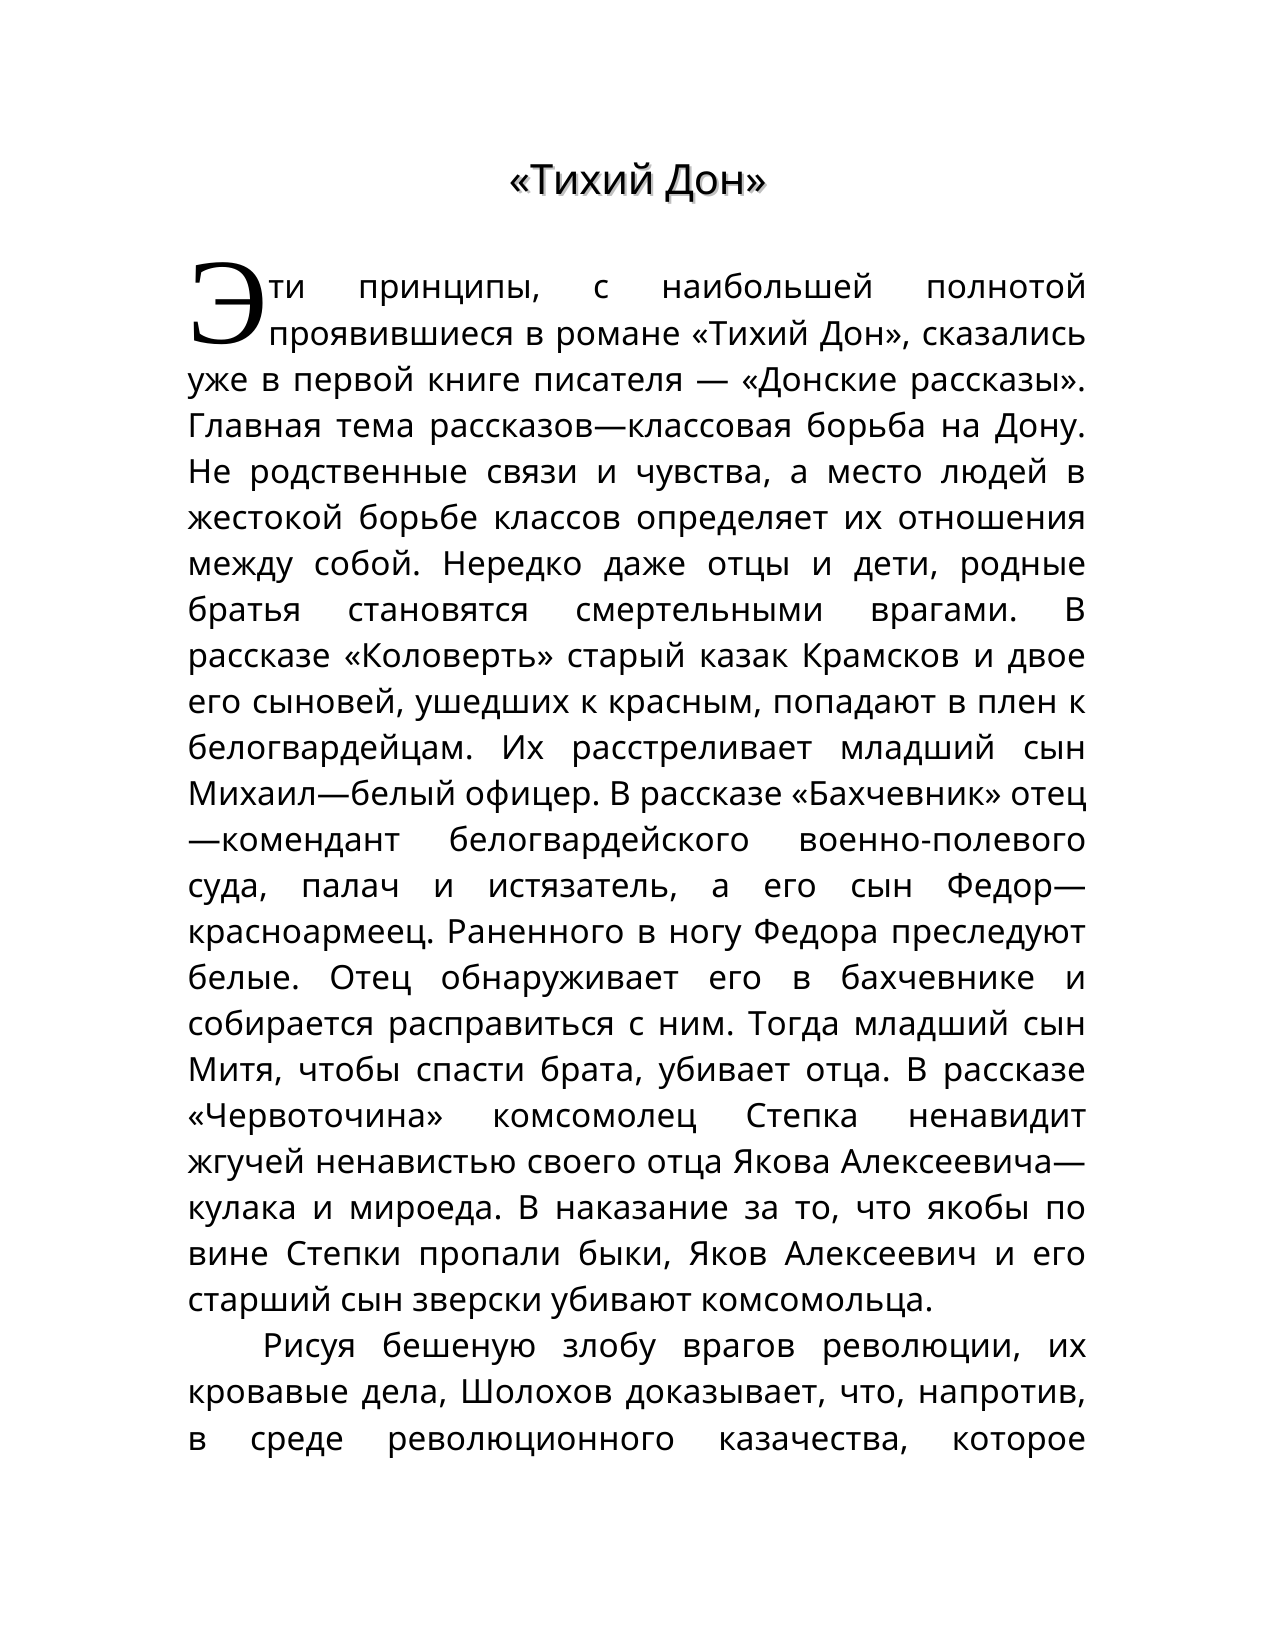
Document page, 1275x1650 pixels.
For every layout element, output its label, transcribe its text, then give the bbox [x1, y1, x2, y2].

subtitle «Тихий Дон» [187, 150, 1087, 206]
text ти принципы, с наибольшей полнотой проявившиеся в романе «Тихий Дон», сказались уже в первой книге писателя — «Донские рассказы». Главная тема рассказов—классовая борьба на Дону. Не родственные связи и чувства, а место людей в жестокой борьбе классов определяет их отношения между собой. Нередко даже отцы и дети, родные братья становятся смертельными врагами. В рассказе «Коловерть» старый казак Крамсков и двое его сыновей, ушедших к красным, попадают в плен к белогвардейцам. Их расстреливает младший сын Михаил—белый офицер. В рассказе «Бахчевник» отец—комендант белогвардейского военно-полевого суда, палач и истязатель, а его сын Федор—красноармеец. Раненного в ногу Федора преследуют белые. Отец обнаруживает его в бахчевнике и собирается расправиться с ним. Тогда младший сын Митя, чтобы спасти брата, убивает отца. В рассказе «Червоточина» комсомолец Степка ненавидит жгучей ненавистью своего отца Якова Алексеевича—кулака и мироеда. В наказание за то, что якобы по вине Степки пропали быки, Яков Алексеевич и его старший сын зверски убивают комсомольца. [187, 263, 1087, 1322]
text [187, 1322, 1087, 1460]
